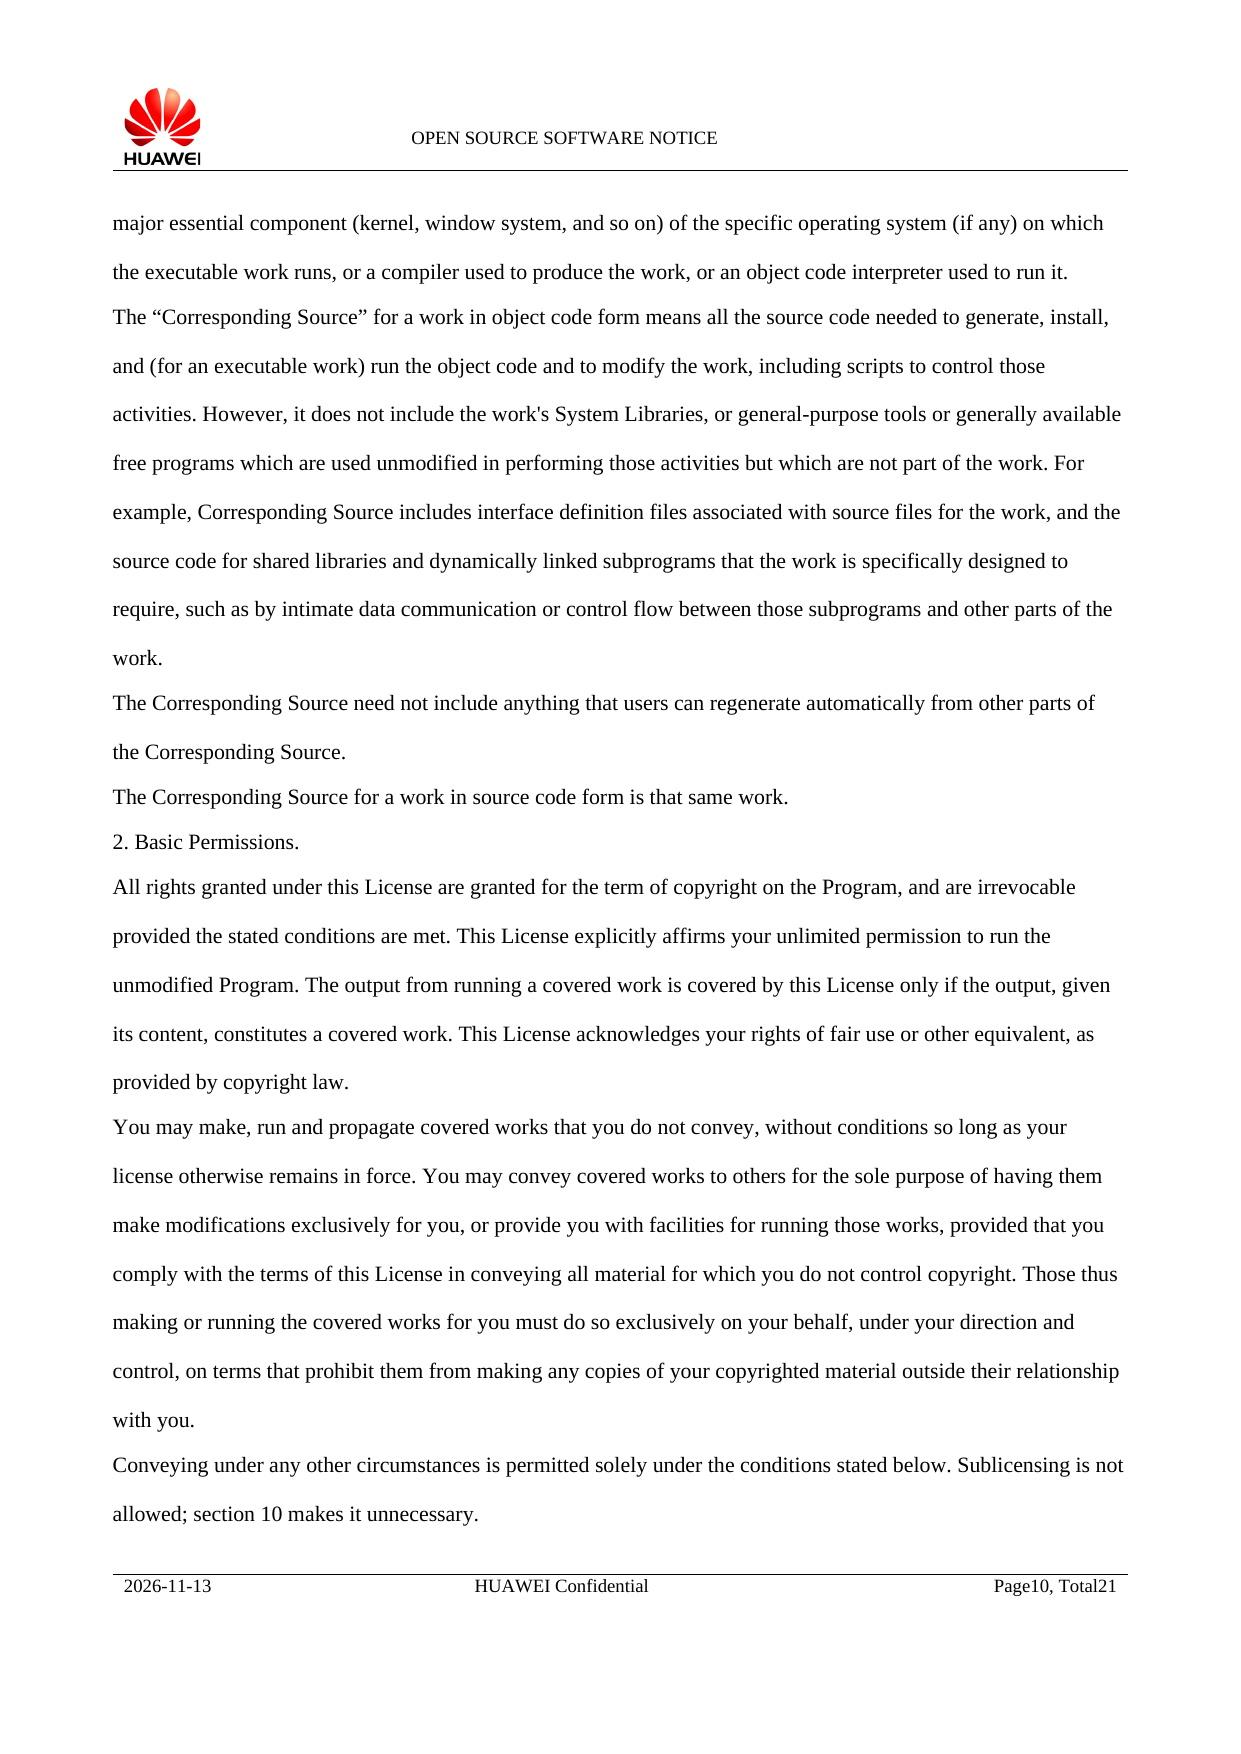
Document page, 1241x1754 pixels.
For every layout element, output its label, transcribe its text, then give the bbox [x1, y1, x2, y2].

text The Corresponding Source need not include anything that users can regenerate automatically from other parts of the Corresponding Source. [112, 687, 1128, 768]
text 2. Basic Permissions. [112, 826, 1128, 858]
text All rights granted under this License are granted for the term of copyright on the Program, and are irrevocable provided the stated conditions are met. This License explicitly affirms your unlimited permission to run the unmodified Program. The output from running a covered work is covered by this License only if the output, given its content, constitutes a covered work. This License acknowledges your rights of fair use or other equivalent, as provided by copyright law. [112, 871, 1128, 1098]
text The “Corresponding Source” for a work in object code form means all the source code needed to generate, install, and (for an executable work) run the object code and to modify the work, including scripts to control those activities. However, it does not include the work's System Libraries, or general-purpose tools or generally available free programs which are used unmodified in performing those activities but which are not part of the work. For example, Corresponding Source includes interface definition files associated with source files for the work, and the source code for shared libraries and dynamically linked subprograms that the work is specifically designed to require, such as by intimate data communication or control flow between those subprograms and other parts of the work. [112, 300, 1128, 674]
text Conveying under any other circumstances is permitted solely under the conditions stated below. Sublicensing is not allowed; section 10 makes it unnecessary. [112, 1448, 1128, 1529]
picture [124, 88, 201, 165]
text You may make, run and propagate covered works that you do not convey, without conditions so long as your license otherwise remains in force. You may convey covered works to others for the sole purpose of having them make modifications exclusively for you, or provide you with facilities for running those works, provided that you comply with the terms of this License in conveying all material for which you do not control copyright. Those thus making or running the covered works for you must do so exclusively on your behalf, under your direction and control, on terms that prohibit them from making any copies of your copyrighted material outside their relationship with you. [112, 1111, 1128, 1436]
text The Corresponding Source for a work in source code form is that same work. [112, 780, 1128, 813]
